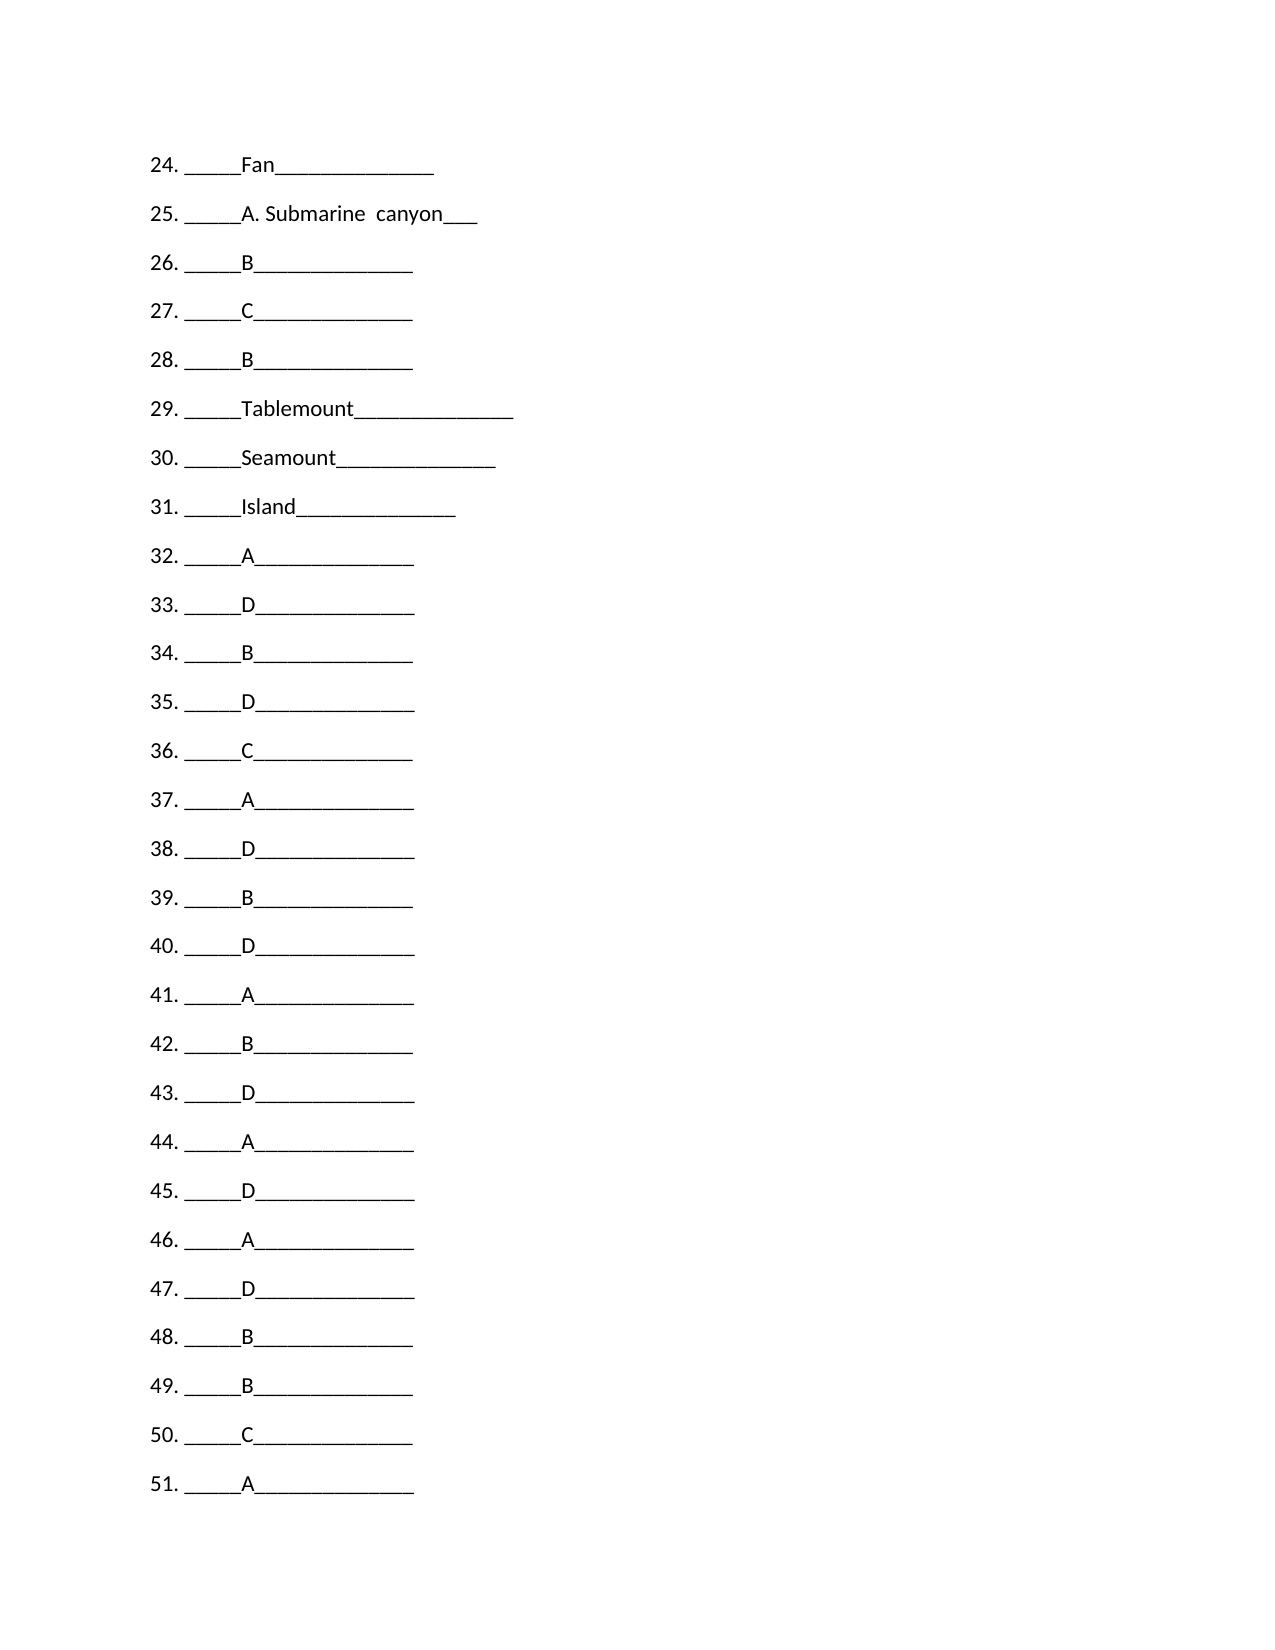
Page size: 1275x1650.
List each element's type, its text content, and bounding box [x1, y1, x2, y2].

text 49. _____B______________ [150, 1371, 1125, 1399]
text 41. _____A______________ [150, 981, 1125, 1008]
text 35. _____D______________ [150, 687, 1125, 715]
text 43. _____D______________ [150, 1078, 1125, 1106]
text 47. _____D______________ [150, 1274, 1125, 1302]
text 36. _____C______________ [150, 736, 1125, 764]
text 38. _____D______________ [150, 834, 1125, 862]
text 25. _____A. Submarine canyon___ [150, 199, 1125, 227]
text 44. _____A______________ [150, 1127, 1125, 1155]
text 42. _____B______________ [150, 1029, 1125, 1057]
text 46. _____A______________ [150, 1225, 1125, 1253]
text 30. _____Seamount______________ [150, 443, 1125, 471]
text 31. _____Island______________ [150, 492, 1125, 520]
text 39. _____B______________ [150, 883, 1125, 911]
text 37. _____A______________ [150, 785, 1125, 813]
text 45. _____D______________ [150, 1176, 1125, 1204]
text 24. _____Fan______________ [150, 150, 1125, 178]
text 40. _____D______________ [150, 932, 1125, 960]
text 48. _____B______________ [150, 1322, 1125, 1351]
text 34. _____B______________ [150, 638, 1125, 667]
text 51. _____A______________ [150, 1469, 1125, 1497]
text 27. _____C______________ [150, 297, 1125, 324]
text 26. _____B______________ [150, 248, 1125, 276]
text 29. _____Tablemount______________ [150, 394, 1125, 422]
text 28. _____B______________ [150, 345, 1125, 373]
text 50. _____C______________ [150, 1420, 1125, 1448]
text 33. _____D______________ [150, 590, 1125, 618]
text 32. _____A______________ [150, 541, 1125, 569]
